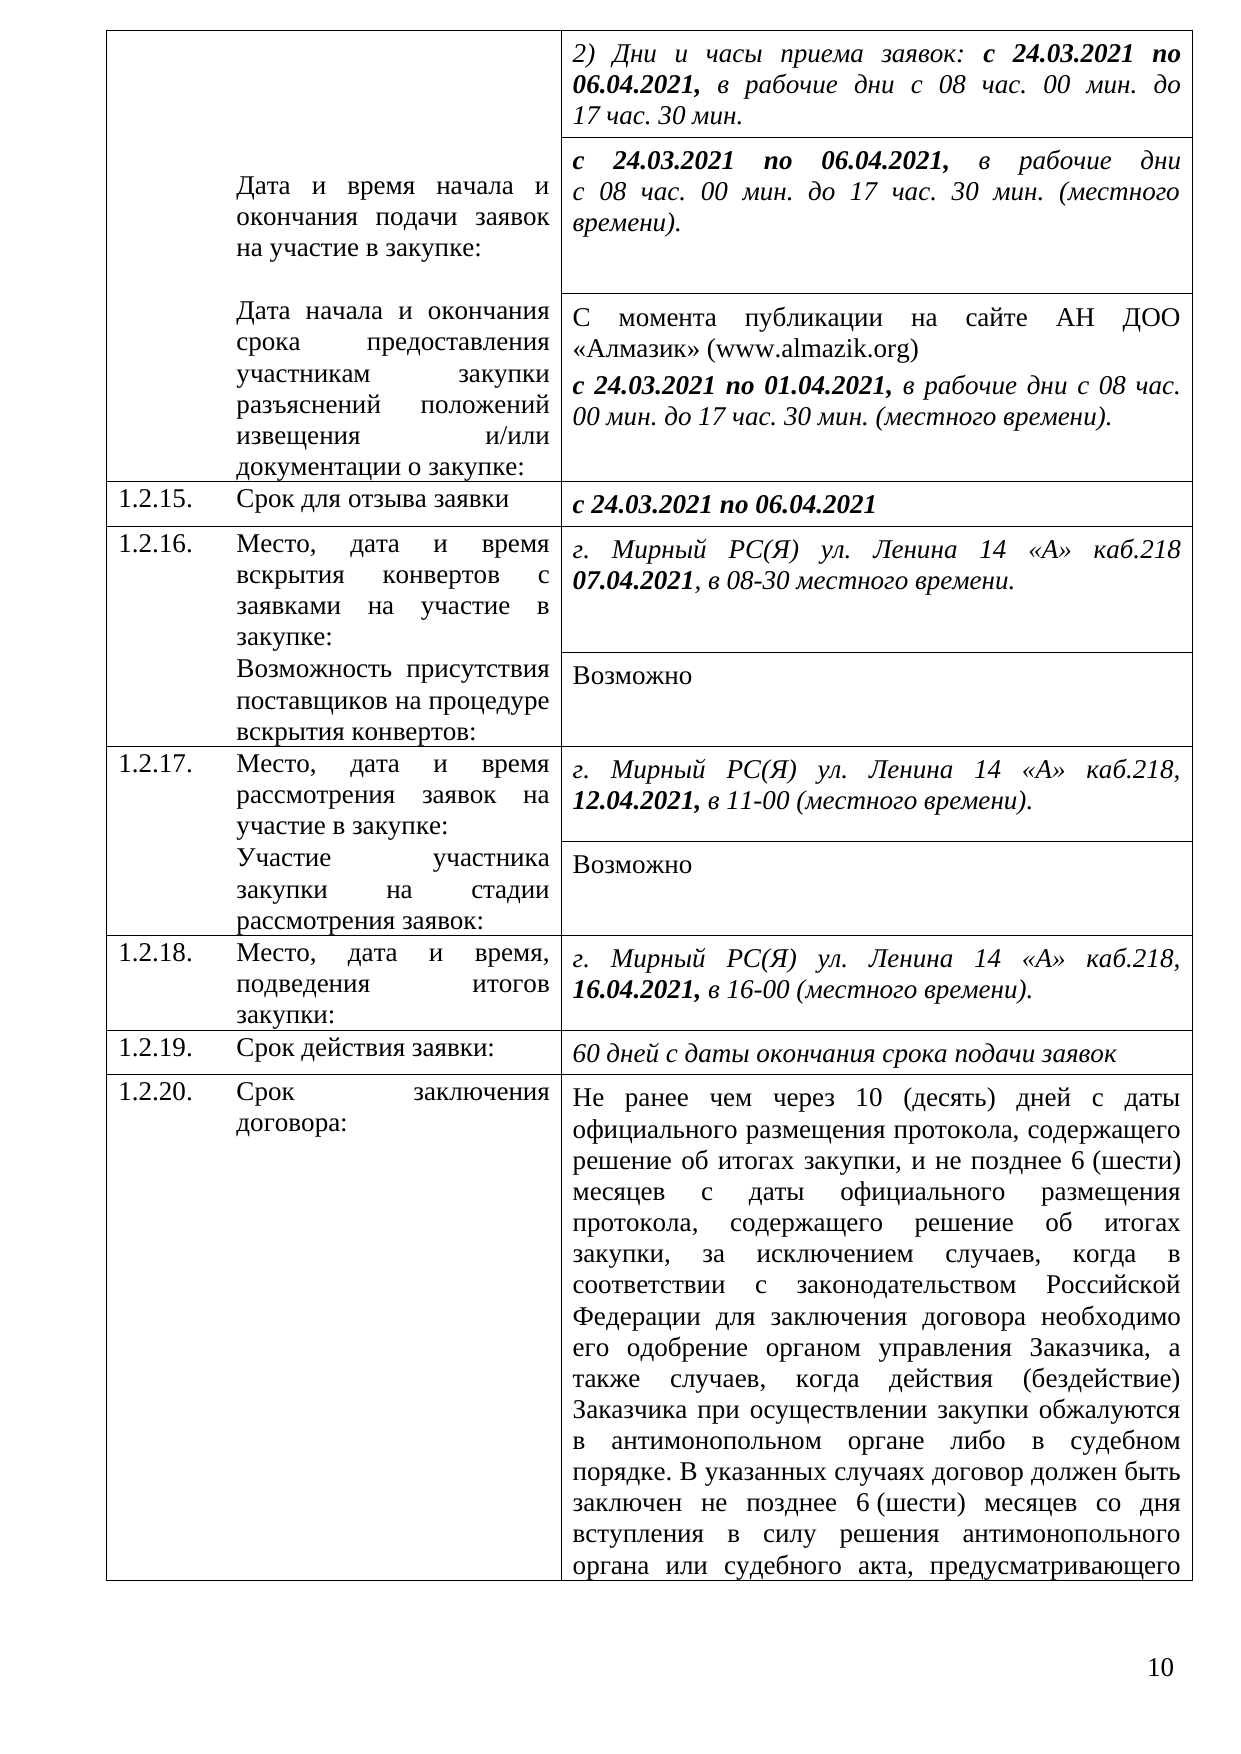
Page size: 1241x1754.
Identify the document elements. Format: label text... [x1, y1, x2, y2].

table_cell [107, 31, 561, 137]
table_cell Место, дата и время рассмотрения заявок на участие в закупке: [107, 747, 561, 841]
table_cell с 24.03.2021 по 06.04.2021 [562, 482, 1192, 526]
table_cell Место, дата и время, подведения итогов закупки: [107, 936, 561, 1029]
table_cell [562, 1075, 1192, 1580]
table_cell г. Мирный РС(Я) ул. Ленина 14 «А» каб.218, 12.04.2021, в 11-00 (местного времени). [562, 747, 1192, 841]
table_cell Срок действия заявки: [107, 1031, 561, 1074]
table_cell Возможность присутствия поставщиков на процедуре вскрытия конвертов: [107, 652, 561, 746]
table_cell Срок для отзыва заявки [107, 482, 561, 526]
table_cell 60 дней с даты окончания срока подачи заявок [562, 1031, 1192, 1074]
table_cell Дата начала и окончания срока предоставления участникам закупки разъяснений положений извещения и/или документации о закупке: [107, 293, 561, 481]
table_cell с 24.03.2021 по 06.04.2021, в рабочие дни с 08 час. 00 мин. до 17 час. 30 мин. (местного времени). [562, 138, 1192, 293]
table_cell Возможно [562, 653, 1192, 746]
table_cell С момента публикации на сайте АН ДОО «Алмазик» (www.almazik.org) с 24.03.2021 по 01.04.2021, в рабочие дни с 08 час. 00 мин. до 17 час. 30 мин. (местного времени). [562, 294, 1192, 481]
table_cell Место, дата и время вскрытия конвертов с заявками на участие в закупке: [107, 527, 561, 652]
table_cell Участие участника закупки на стадии рассмотрения заявок: [107, 841, 561, 935]
table_cell Возможно [562, 842, 1192, 935]
table_cell г. Мирный РС(Я) ул. Ленина 14 «А» каб.218, 16.04.2021, в 16-00 (местного времени). [562, 936, 1192, 1029]
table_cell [107, 1075, 561, 1580]
table_cell г. Мирный РС(Я) ул. Ленина 14 «А» каб.218 07.04.2021, в 08-30 местного времени. [562, 527, 1192, 652]
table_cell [562, 31, 1192, 137]
table_cell Дата и время начала и окончания подачи заявок на участие в закупке: [107, 137, 561, 293]
